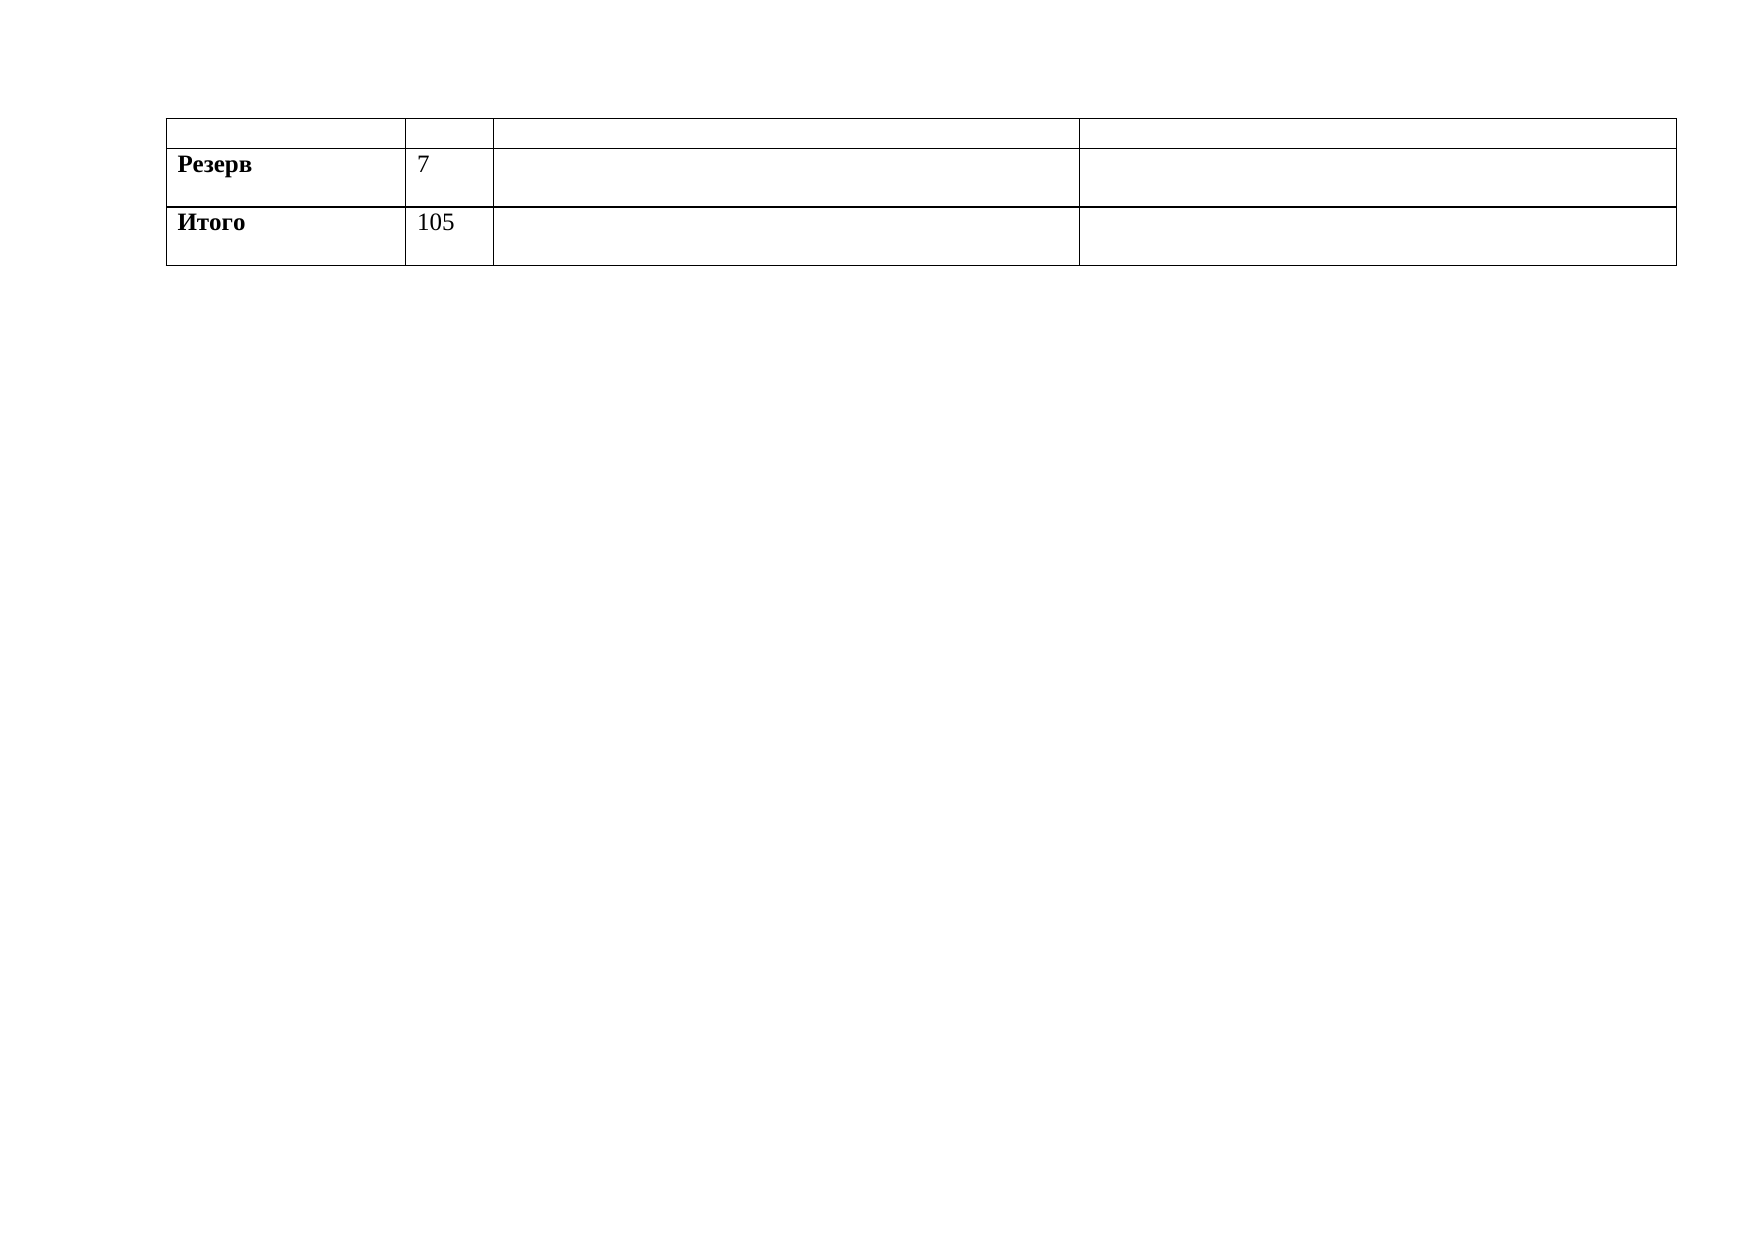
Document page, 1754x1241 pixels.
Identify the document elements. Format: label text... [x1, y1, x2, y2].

table_cell [1080, 208, 1676, 265]
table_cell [1080, 119, 1676, 148]
table_cell [494, 149, 1079, 206]
table_cell [1080, 149, 1676, 206]
table_cell Итого [167, 208, 405, 265]
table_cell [494, 119, 1079, 148]
table_cell 2 [406, 119, 493, 148]
table_cell [494, 208, 1079, 265]
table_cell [167, 119, 405, 148]
table_cell 7 [406, 149, 493, 206]
table_cell 105 [406, 208, 493, 265]
table_cell Резерв [167, 149, 405, 206]
